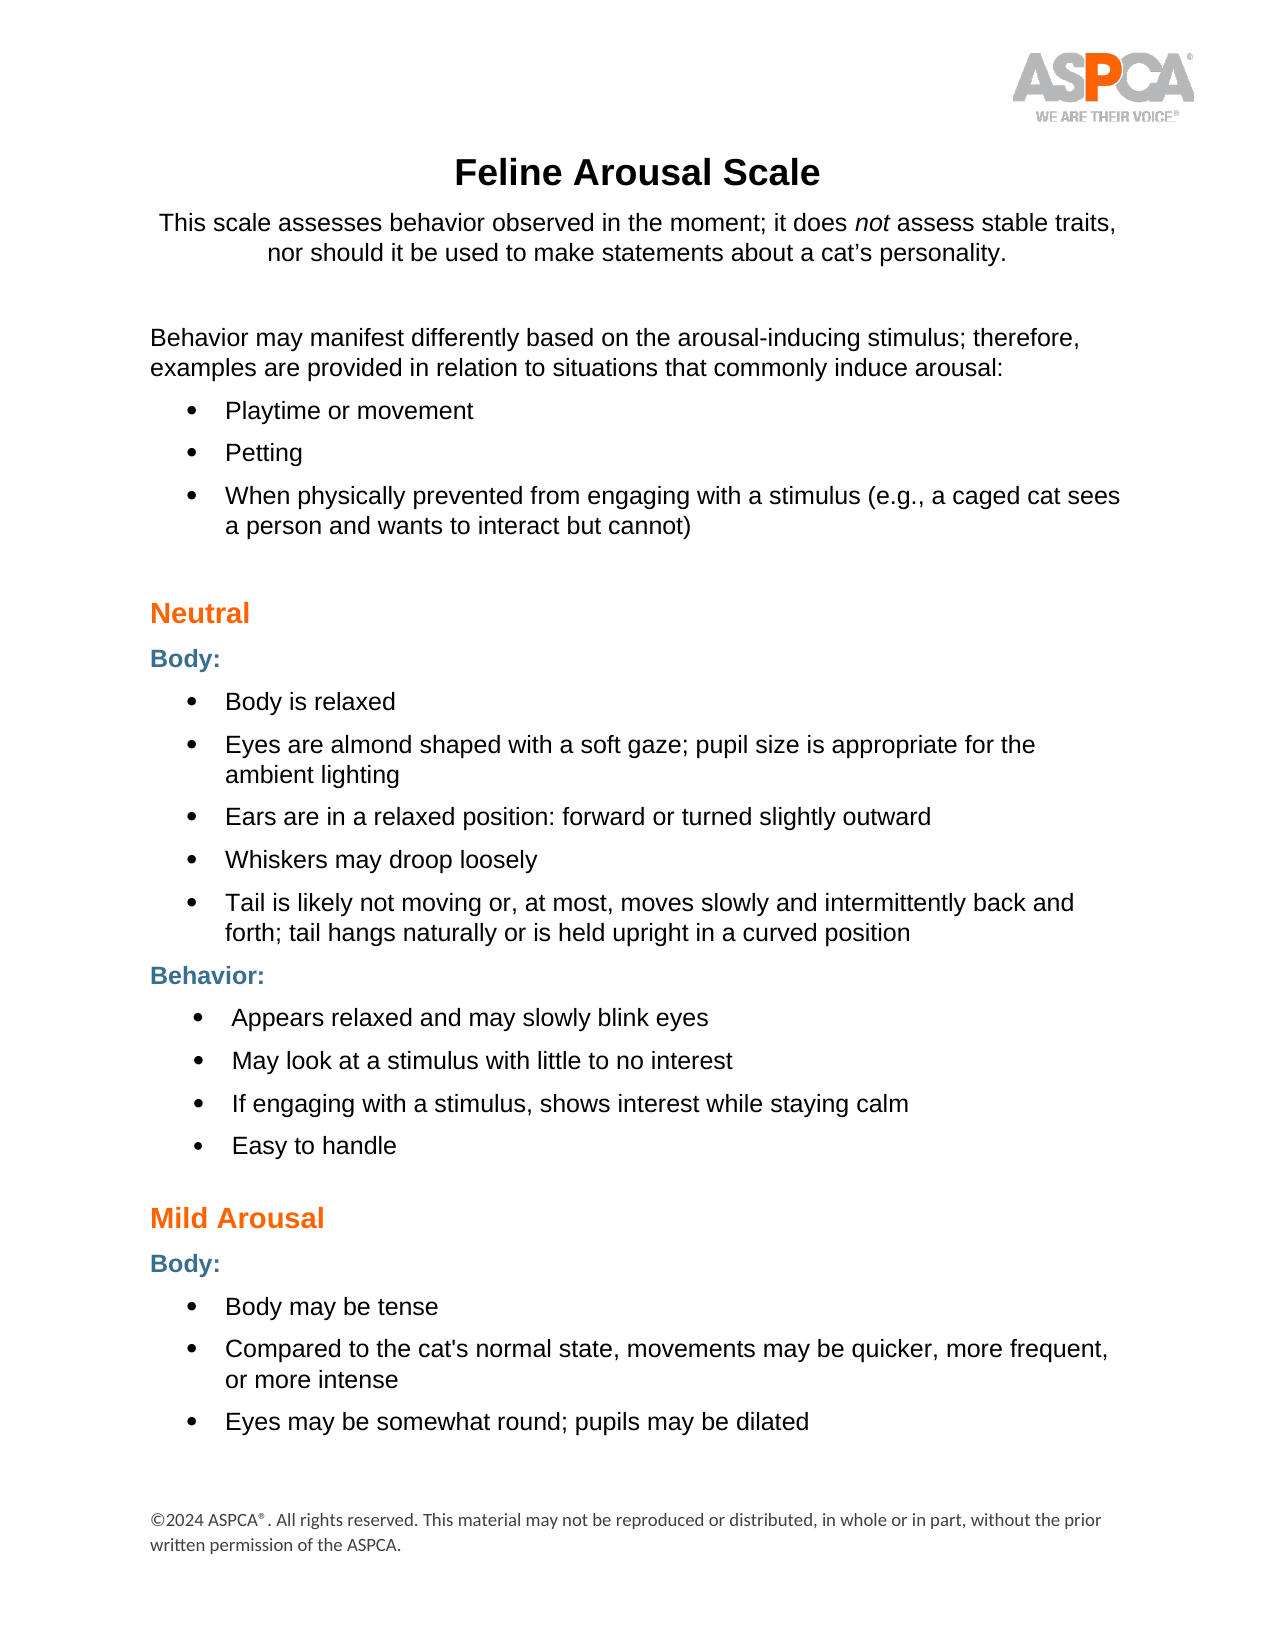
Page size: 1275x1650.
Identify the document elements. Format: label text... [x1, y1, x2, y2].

list Eyes may be somewhat round; pupils may be dilated [187, 1407, 1125, 1436]
list Easy to handle [194, 1131, 1125, 1188]
picture [1012, 52, 1194, 122]
subtitle Mild Arousal [150, 1201, 1125, 1235]
text Body: [150, 644, 1125, 673]
list Whiskers may droop loosely [187, 845, 1125, 874]
list When physically prevented from engaging with a stimulus (e.g., a caged cat sees a person and wants to interact but cannot) [187, 481, 1125, 540]
list Ears are in a relaxed position: forward or turned slightly outward [187, 802, 1125, 831]
text Behavior may manifest differently based on the arousal-inducing stimulus; therefore, examples are provided in relation to situations that commonly induce arousal: [150, 323, 1125, 382]
list Tail is likely not moving or, at most, moves slowly and intermittently back and forth; tail hangs naturally or is held upright in a curved position [187, 888, 1125, 947]
list Petting [187, 438, 1125, 467]
list Appears relaxed and may slowly blink eyes [193, 1003, 1125, 1032]
text Behavior: [150, 961, 1125, 989]
list Compared to the cat's normal state, movements may be quicker, more frequent, or more intense [187, 1334, 1125, 1393]
text This scale assesses behavior observed in the moment; it does not assess stable traits, nor should it be used to make statements about a cat’s personality. [150, 208, 1125, 267]
list Eyes are almond shaped with a soft gaze; pupil size is appropriate for the ambient lighting [187, 729, 1125, 788]
list Playtime or movement [187, 396, 1125, 424]
subtitle Neutral [150, 597, 1125, 630]
text Body: [150, 1249, 1125, 1278]
list If engaging with a stimulus, shows interest while staying calm [194, 1089, 1125, 1117]
list May look at a stimulus with little to no interest [194, 1046, 1125, 1075]
list Body is relaxed [187, 687, 1125, 716]
text Feline Arousal Scale [150, 150, 1125, 193]
list Body may be tense [187, 1292, 1125, 1321]
